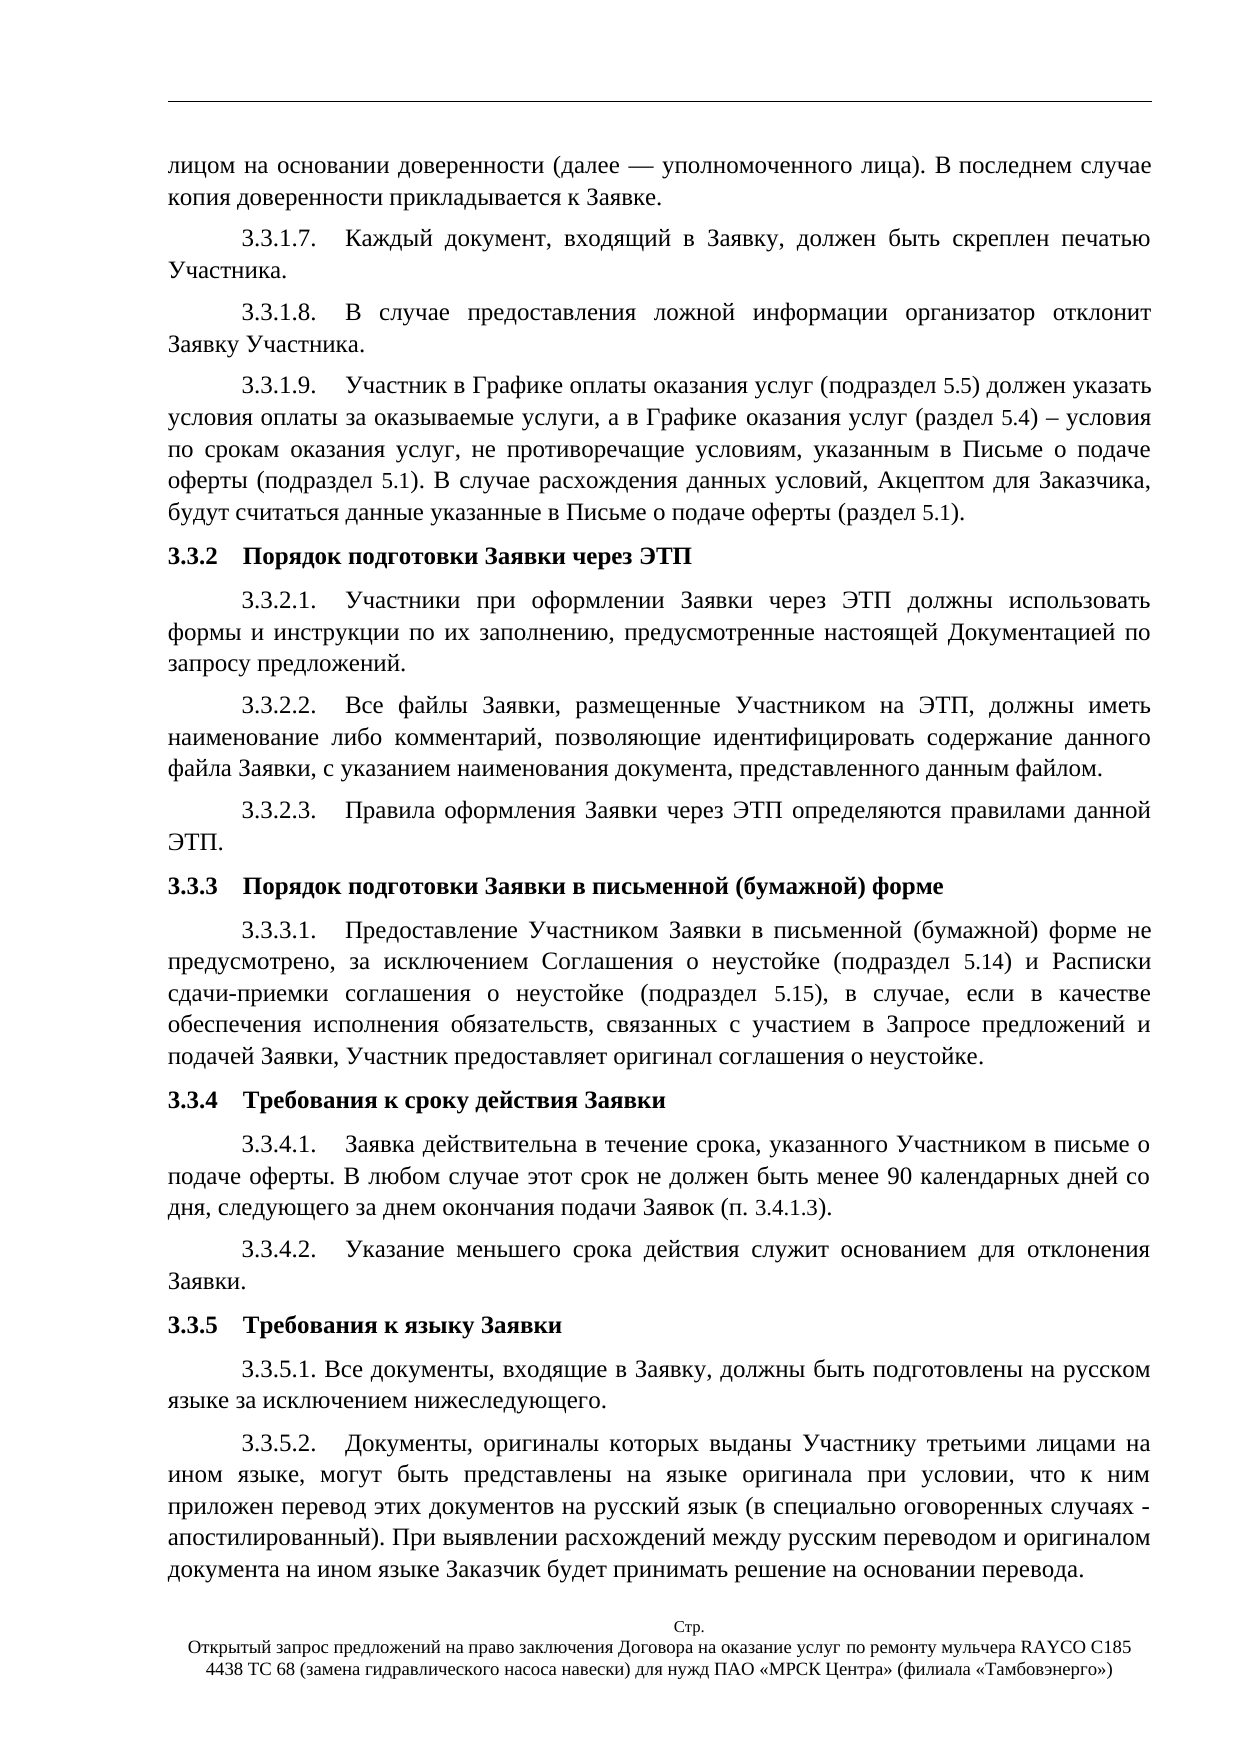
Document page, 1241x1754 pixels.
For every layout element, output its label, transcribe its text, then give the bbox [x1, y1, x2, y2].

list Участники при оформлении Заявки через ЭТП должны использовать формы и инструкции по их заполнению, предусмотренные настоящей Документацией по запросу предложений. [168, 585, 1152, 677]
list Указание меньшего срока действия служит основанием для отклонения Заявки. [168, 1234, 1151, 1295]
list В случае предоставления ложной информации организатор отклонит Заявку Участника. [168, 297, 1152, 357]
list Правила оформления Заявки через ЭТП определяются правилами данной ЭТП. [168, 795, 1152, 856]
subtitle Порядок подготовки Заявки в письменной (бумажной) форме [168, 871, 1152, 899]
list Предоставление Участником Заявки в письменной (бумажной) форме не предусмотрено, за исключением Соглашения о неустойке (подраздел 5.14) и Расписки сдачи-приемки соглашения о неустойке (подраздел 5.15), в случае, если в качестве обеспечения исполнения обязательств, связанных с участием в Запросе предложений и подачей Заявки, Участник предоставляет оригинал соглашения о неустойке. [168, 915, 1152, 1070]
subtitle Требования к сроку действия Заявки [168, 1085, 1152, 1114]
list Каждый документ, входящий в Заявку, должен быть скреплен печатью Участника. [168, 223, 1152, 284]
list Заявка действительна в течение срока, указанного Участником в письме о подаче оферты. В любом случае этот срок не должен быть менее 90 календарных дней со дня, следующего за днем окончания подачи Заявок (п. 3.4.1.3). [168, 1129, 1151, 1221]
list Документы, оригиналы которых выданы Участнику третьими лицами на ином языке, могут быть представлены на языке оригинала при условии, что к ним приложен перевод этих документов на русский язык (в специально оговоренных случаях - апостилированный). При выявлении расхождений между русским переводом и оригиналом документа на ином языке Заказчик будет принимать решение на основании перевода. [168, 1428, 1152, 1583]
subtitle Порядок подготовки Заявки через ЭТП [168, 541, 1152, 570]
subtitle Требования к языку Заявки [168, 1310, 1152, 1339]
list Все файлы Заявки, размещенные Участником на ЭТП, должны иметь наименование либо комментарий, позволяющие идентифицировать содержание данного файла Заявки, с указанием наименования документа, представленного данным файлом. [168, 690, 1152, 782]
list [168, 150, 1152, 210]
list Участник в Графике оплаты оказания услуг (подраздел 5.5) должен указать условия оплаты за оказываемые услуги, а в Графике оказания услуг (раздел 5.4) – условия по срокам оказания услуг, не противоречащие условиям, указанным в Письме о подаче оферты (подраздел 5.1). В случае расхождения данных условий, Акцептом для Заказчика, будут считаться данные указанные в Письме о подаче оферты (раздел 5.1). [168, 371, 1152, 526]
text 3.3.5.1. Все документы, входящие в Заявку, должны быть подготовлены на русском языке за исключением нижеследующего. [168, 1354, 1152, 1414]
